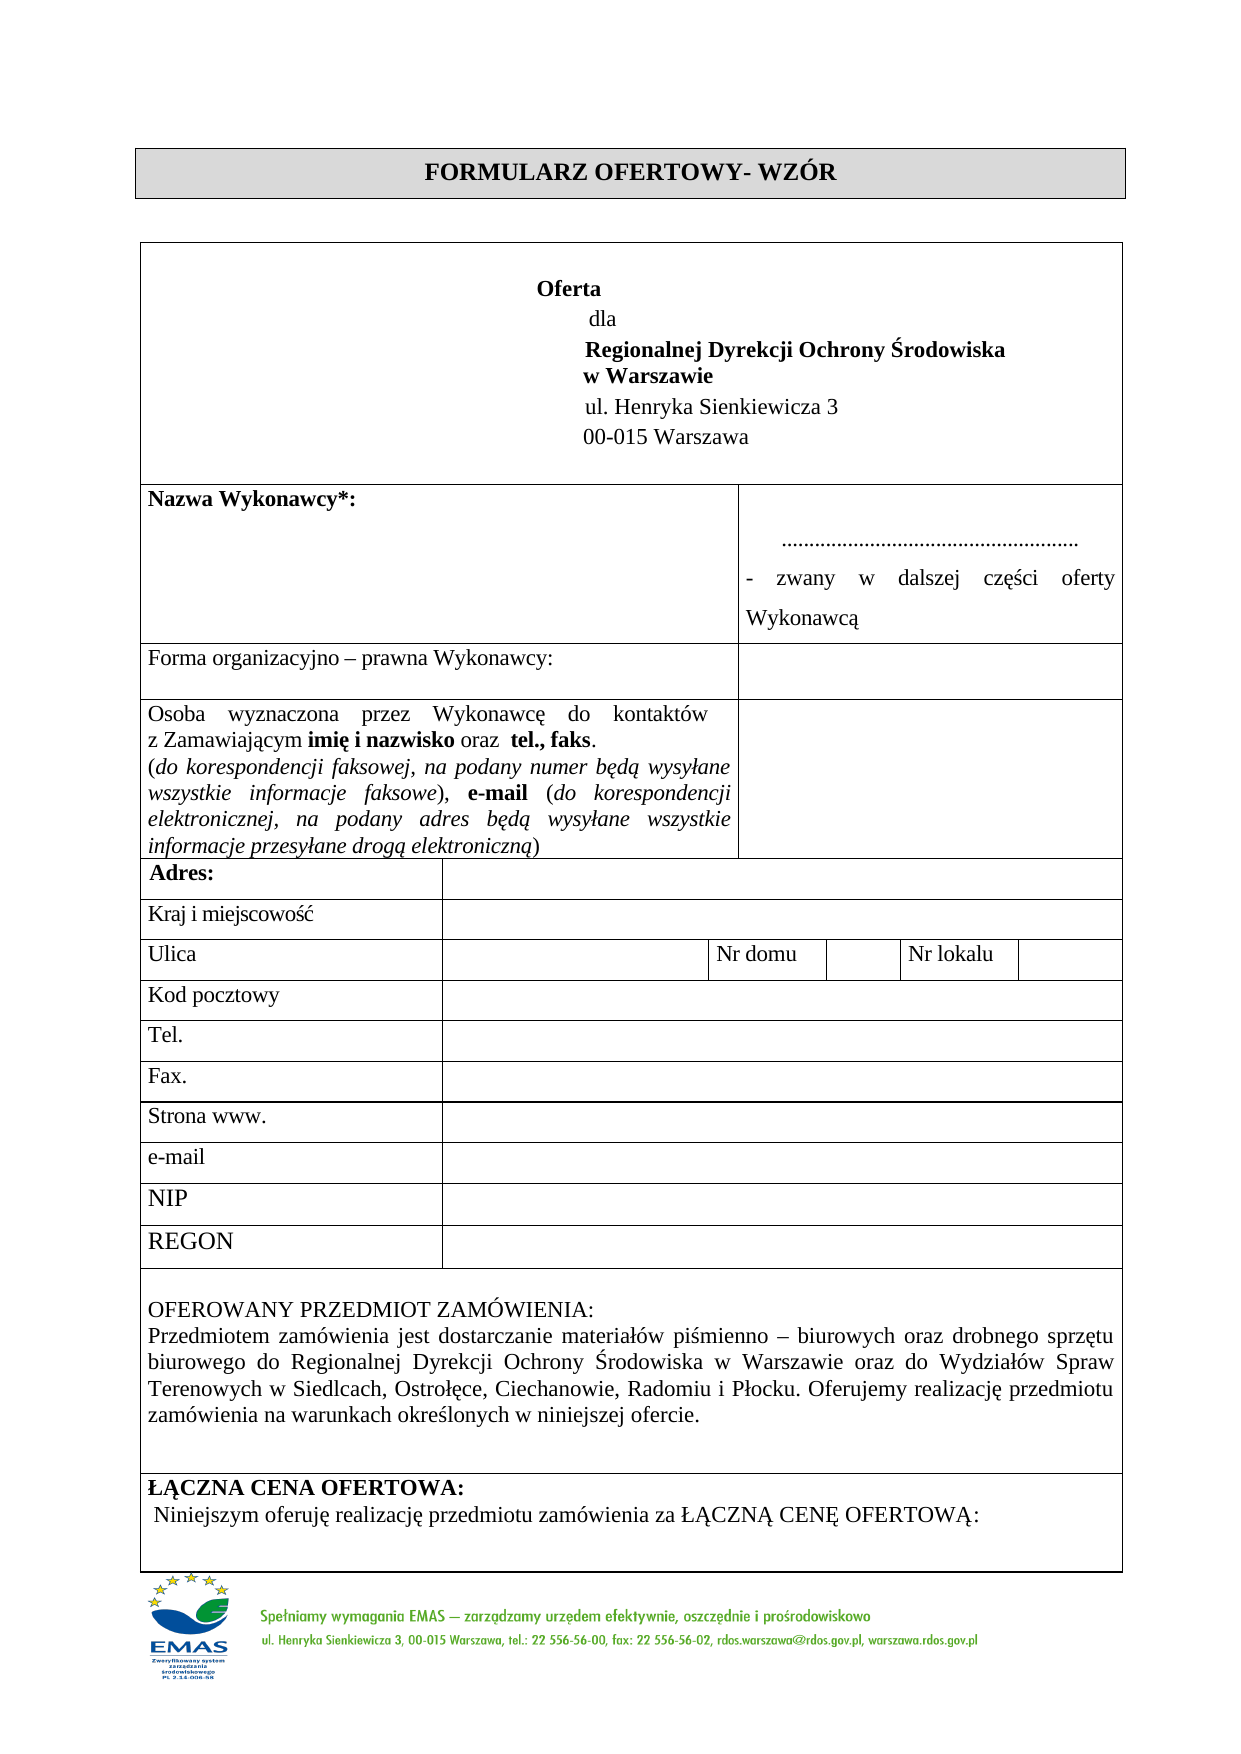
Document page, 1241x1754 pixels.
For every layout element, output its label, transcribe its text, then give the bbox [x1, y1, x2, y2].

table_cell [443, 1062, 1122, 1101]
table_cell [443, 940, 708, 980]
table_cell Adres: [141, 859, 442, 899]
table_cell Forma organizacyjno – prawna Wykonawcy: [141, 644, 738, 699]
table_cell Nr lokalu [901, 940, 1018, 980]
table_cell Nazwa Wykonawcy*: [141, 485, 738, 643]
table_cell OFEROWANY PRZEDMIOT ZAMÓWIENIA: Przedmiotem zamówienia jest dostarczanie materiałów piśmienno – biurowych oraz drobnego sprzętu biurowego do Regionalnej Dyrekcji Ochrony Środowiska w Warszawie oraz do Wydziałów Spraw Terenowych w Siedlcach, Ostrołęce, Ciechanowie, Radomiu i Płocku. Oferujemy realizację przedmiotu zamówienia na warunkach określonych w niniejszej ofercie. [141, 1269, 1122, 1473]
table_cell Tel. [141, 1021, 442, 1061]
table_cell NIP [141, 1184, 442, 1225]
table_cell [443, 1021, 1122, 1061]
table_cell e-mail [141, 1143, 442, 1182]
picture [147, 1572, 984, 1681]
table_cell [739, 700, 1122, 858]
table_cell Ulica [141, 940, 442, 980]
table_header Oferta dla Regionalnej Dyrekcji Ochrony Środowiska w Warszawie ul. Henryka Sienkiewicza 3 00-015 Warszawa [141, 243, 1122, 484]
table_cell [443, 1143, 1122, 1182]
table_cell Osoba wyznaczona przez Wykonawcę do kontaktów z Zamawiającym imię i nazwisko oraz tel., faks. (do korespondencji faksowej, na podany numer będą wysyłane wszystkie informacje faksowe), e-mail (do korespondencji elektronicznej, na podany adres będą wysyłane wszystkie informacje przesyłane drogą elektroniczną) [141, 700, 738, 858]
table_cell Kod pocztowy [141, 981, 442, 1020]
table_cell Kraj i miejscowość [141, 900, 442, 939]
table_cell [443, 981, 1122, 1020]
table_header FORMULARZ OFERTOWY- WZÓR [136, 149, 1125, 198]
table_cell [443, 900, 1122, 939]
table_cell [443, 1103, 1122, 1142]
table_cell [827, 940, 900, 980]
table_cell Nr domu [709, 940, 826, 980]
table_cell [443, 859, 1122, 899]
table_cell [443, 1184, 1122, 1225]
table_cell ...................................................... - zwany w dalszej części oferty Wykonawcą [739, 485, 1122, 643]
table_cell [739, 644, 1122, 699]
table_cell [1019, 940, 1122, 980]
table_cell Fax. [141, 1062, 442, 1101]
table_cell REGON [141, 1226, 442, 1268]
table_cell [443, 1226, 1122, 1268]
table_cell Strona www. [141, 1103, 442, 1142]
